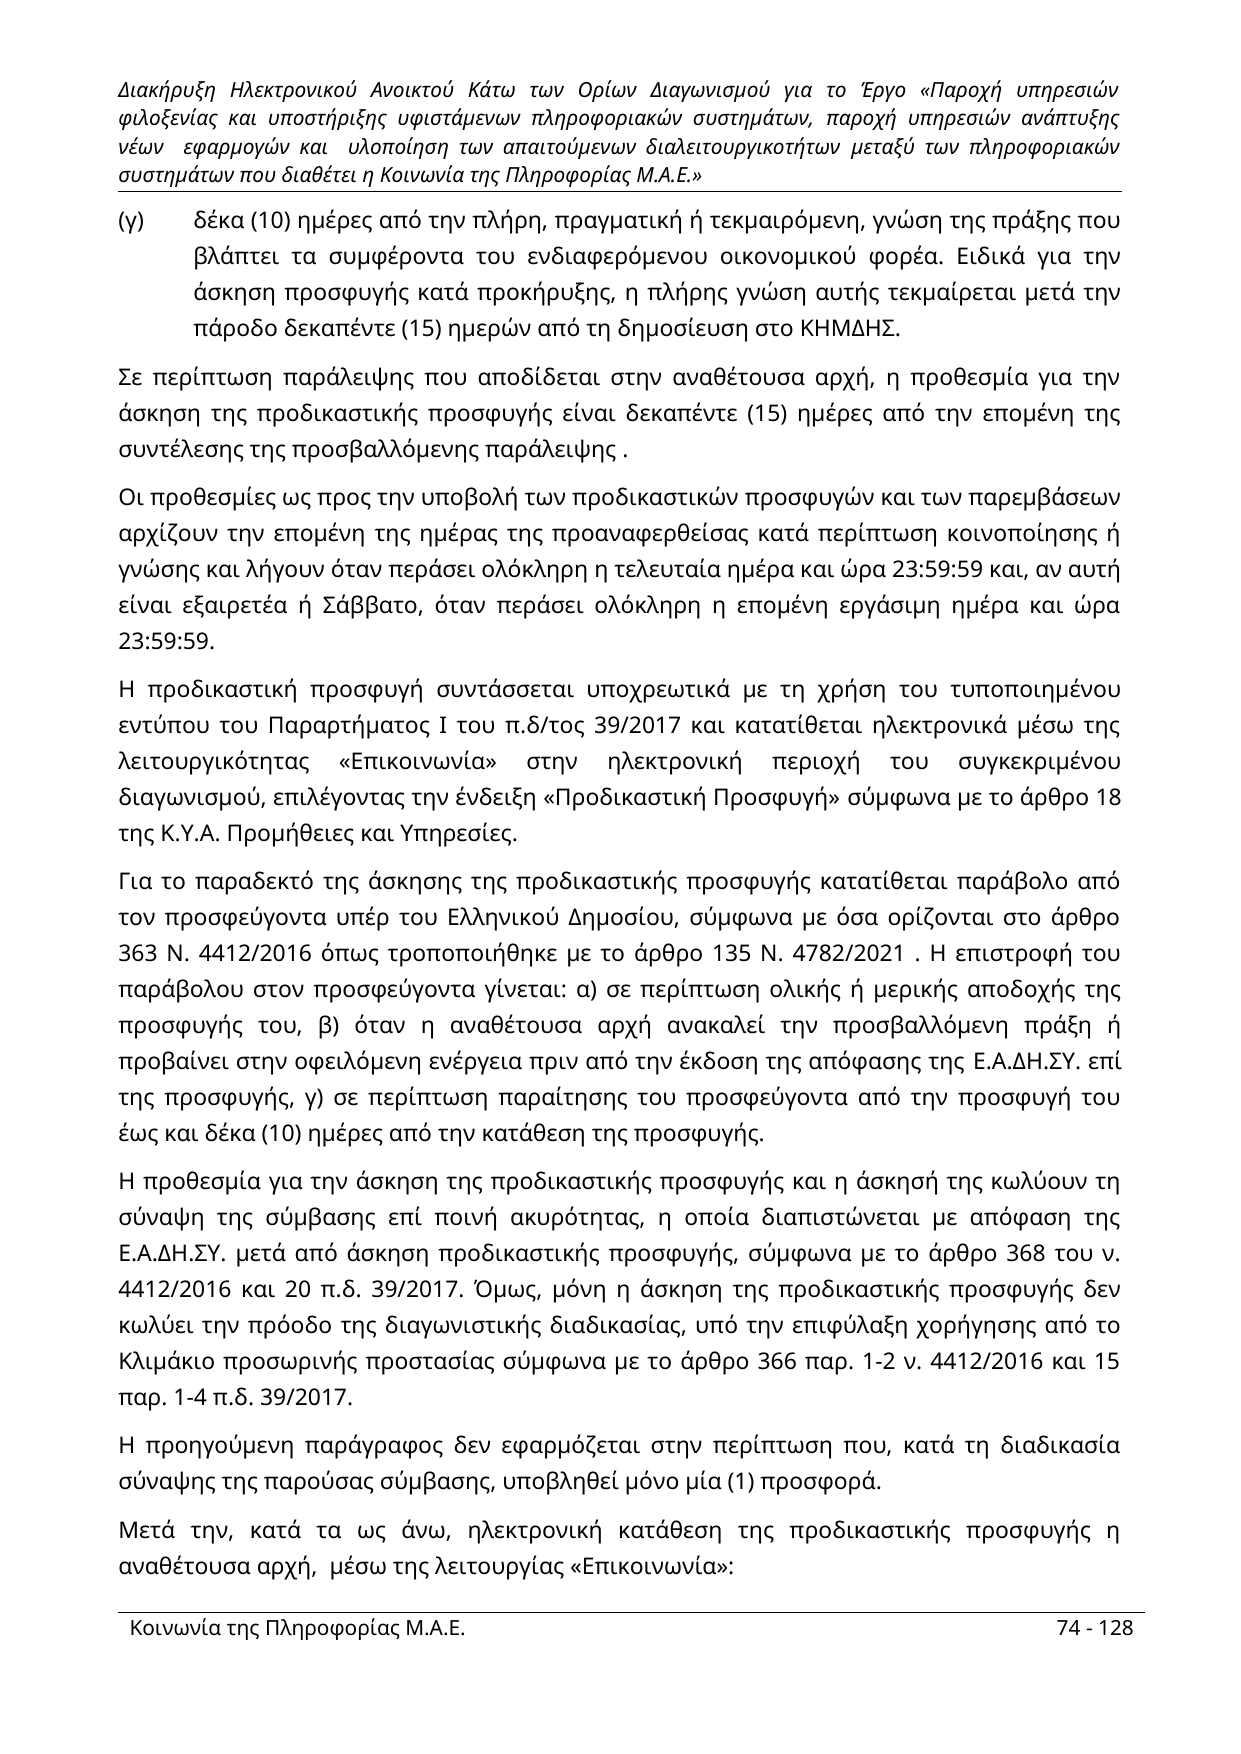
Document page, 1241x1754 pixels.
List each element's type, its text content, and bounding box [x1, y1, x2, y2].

text (γ) δέκα (10) ημέρες από την πλήρη, πραγματική ή τεκμαιρόμενη, γνώση της πράξης που βλάπτει τα συμφέροντα του ενδιαφερόμενου οικονομικού φορέα. Ειδικά για την άσκηση προσφυγής κατά προκήρυξης, η πλήρης γνώση αυτής τεκμαίρεται μετά την πάροδο δεκαπέντε (15) ημερών από τη δημοσίευση στο ΚΗΜΔΗΣ. [118, 204, 1122, 343]
text Μετά την, κατά τα ως άνω, ηλεκτρονική κατάθεση της προδικαστικής προσφυγής η αναθέτουσα αρχή, μέσω της λειτουργίας «Επικοινωνία»: [118, 1514, 1122, 1581]
text Η προηγούμενη παράγραφος δεν εφαρμόζεται στην περίπτωση που, κατά τη διαδικασία σύναψης της παρούσας σύμβασης, υποβληθεί μόνο μία (1) προσφορά. [118, 1429, 1122, 1497]
text Η προδικαστική προσφυγή συντάσσεται υποχρεωτικά με τη χρήση του τυποποιημένου εντύπου του Παραρτήματος Ι του π.δ/τος 39/2017 και κατατίθεται ηλεκτρονικά μέσω της λειτουργικότητας «Επικοινωνία» στην ηλεκτρονική περιοχή του συγκεκριμένου διαγωνισμού, επιλέγοντας την ένδειξη «Προδικαστική Προσφυγή» σύμφωνα με το άρθρο 18 της Κ.Υ.Α. Προμήθειες και Υπηρεσίες. [118, 673, 1122, 848]
text Οι προθεσμίες ως προς την υποβολή των προδικαστικών προσφυγών και των παρεμβάσεων αρχίζουν την επομένη της ημέρας της προαναφερθείσας κατά περίπτωση κοινοποίησης ή γνώσης και λήγουν όταν περάσει ολόκληρη η τελευταία ημέρα και ώρα 23:59:59 και, αν αυτή είναι εξαιρετέα ή Σάββατο, όταν περάσει ολόκληρη η επομένη εργάσιμη ημέρα και ώρα 23:59:59. [118, 481, 1122, 656]
text Για το παραδεκτό της άσκησης της προδικαστικής προσφυγής κατατίθεται παράβολο από τον προσφεύγοντα υπέρ του Ελληνικού Δημοσίου, σύμφωνα με όσα ορίζονται στο άρθρο 363 Ν. 4412/2016 όπως τροποποιήθηκε με το άρθρο 135 Ν. 4782/2021 . Η επιστροφή του παράβολου στον προσφεύγοντα γίνεται: α) σε περίπτωση ολικής ή μερικής αποδοχής της προσφυγής του, β) όταν η αναθέτουσα αρχή ανακαλεί την προσβαλλόμενη πράξη ή προβαίνει στην οφειλόμενη ενέργεια πριν από την έκδοση της απόφασης της Ε.Α.ΔΗ.ΣΥ. επί της προσφυγής, γ) σε περίπτωση παραίτησης του προσφεύγοντα από την προσφυγή του έως και δέκα (10) ημέρες από την κατάθεση της προσφυγής. [118, 865, 1122, 1148]
text Σε περίπτωση παράλειψης που αποδίδεται στην αναθέτουσα αρχή, η προθεσμία για την άσκηση της προδικαστικής προσφυγής είναι δεκαπέντε (15) ημέρες από την επομένη της συντέλεσης της προσβαλλόμενης παράλειψης . [118, 361, 1122, 464]
text Η προθεσμία για την άσκηση της προδικαστικής προσφυγής και η άσκησή της κωλύουν τη σύναψη της σύμβασης επί ποινή ακυρότητας, η οποία διαπιστώνεται με απόφαση της Ε.Α.ΔΗ.ΣΥ. μετά από άσκηση προδικαστικής προσφυγής, σύμφωνα με το άρθρο 368 του ν. 4412/2016 και 20 π.δ. 39/2017. Όμως, μόνη η άσκηση της προδικαστικής προσφυγής δεν κωλύει την πρόοδο της διαγωνιστικής διαδικασίας, υπό την επιφύλαξη χορήγησης από το Κλιμάκιο προσωρινής προστασίας σύμφωνα με το άρθρο 366 παρ. 1-2 ν. 4412/2016 και 15 παρ. 1-4 π.δ. 39/2017. [118, 1165, 1122, 1412]
